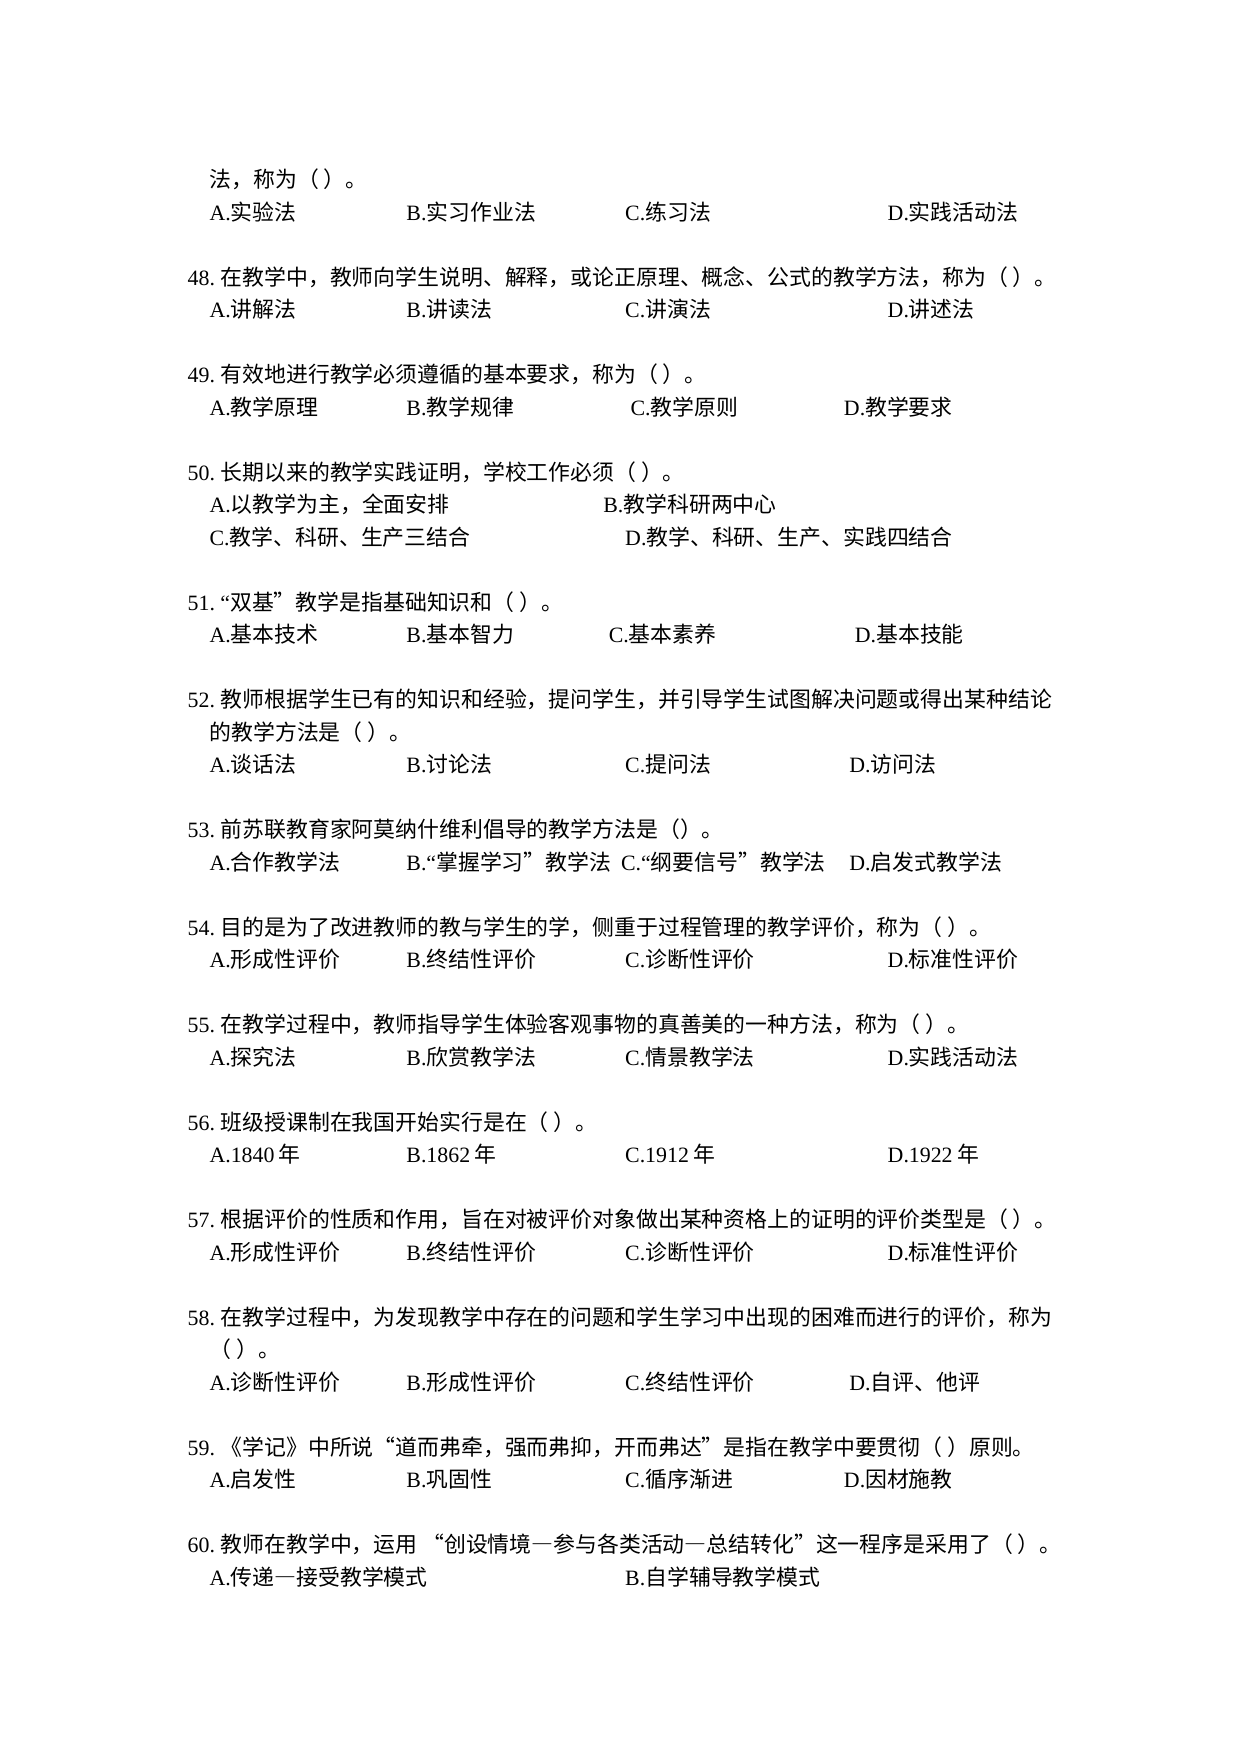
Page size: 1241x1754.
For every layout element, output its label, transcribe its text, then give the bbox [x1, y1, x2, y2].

text 59. 《学记》中所说“道而弗牵，强而弗抑，开而弗达”是指在教学中要贯彻（ ）原则。 A.启发性 B.巩固性 C.循序渐进 D.因材施教 [187, 1429, 1053, 1527]
text 50. 长期以来的教学实践证明，学校工作必须（ ）。 A.以教学为主，全面安排 B.教学科研两中心 C.教学、科研、生产三结合 D.教学、科研、生产、实践四结合 [187, 454, 1053, 584]
text 56. 班级授课制在我国开始实行是在（ ）。 A.1840年 B.1862年 C.1912年 D.1922年 [187, 1104, 1053, 1202]
text 55. 在教学过程中，教师指导学生体验客观事物的真善美的一种方法，称为（ ）。 A.探究法 B.欣赏教学法 C.情景教学法 D.实践活动法 [187, 1007, 1053, 1104]
text 48. 在教学中，教师向学生说明、解释，或论正原理、概念、公式的教学方法，称为（ ）。 A.讲解法 B.讲读法 C.讲演法 D.讲述法 [187, 259, 1053, 357]
text 53. 前苏联教育家阿莫纳什维利倡导的教学方法是（）。 A.合作教学法 B.“掌握学习”教学法 C.“纲要信号”教学法 D.启发式教学法 [187, 812, 1053, 909]
text 51. “双基”教学是指基础知识和（ ）。 A.基本技术 B.基本智力 C.基本素养 D.基本技能 [187, 584, 1053, 682]
text 58. 在教学过程中，为发现教学中存在的问题和学生学习中出现的困难而进行的评价，称为（ ）。 A.诊断性评价 B.形成性评价 C.终结性评价 D.自评、他评 [187, 1299, 1053, 1429]
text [187, 162, 1053, 259]
text 60. 教师在教学中，运用 “创设情境—参与各类活动—总结转化”这一程序是采用了（ ）。 A.传递—接受教学模式 B.自学辅导教学模式 [187, 1527, 1053, 1592]
text 52. 教师根据学生已有的知识和经验，提问学生，并引导学生试图解决问题或得出某种结论的教学方法是（ ）。 A.谈话法 B.讨论法 C.提问法 D.访问法 [187, 682, 1053, 812]
text 49. 有效地进行教学必须遵循的基本要求，称为（ ）。 A.教学原理 B.教学规律 C.教学原则 D.教学要求 [187, 357, 1053, 454]
text 57. 根据评价的性质和作用，旨在对被评价对象做出某种资格上的证明的评价类型是（ ）。 A.形成性评价 B.终结性评价 C.诊断性评价 D.标准性评价 [187, 1202, 1053, 1299]
text 54. 目的是为了改进教师的教与学生的学，侧重于过程管理的教学评价，称为（ ）。 A.形成性评价 B.终结性评价 C.诊断性评价 D.标准性评价 [187, 909, 1053, 1007]
